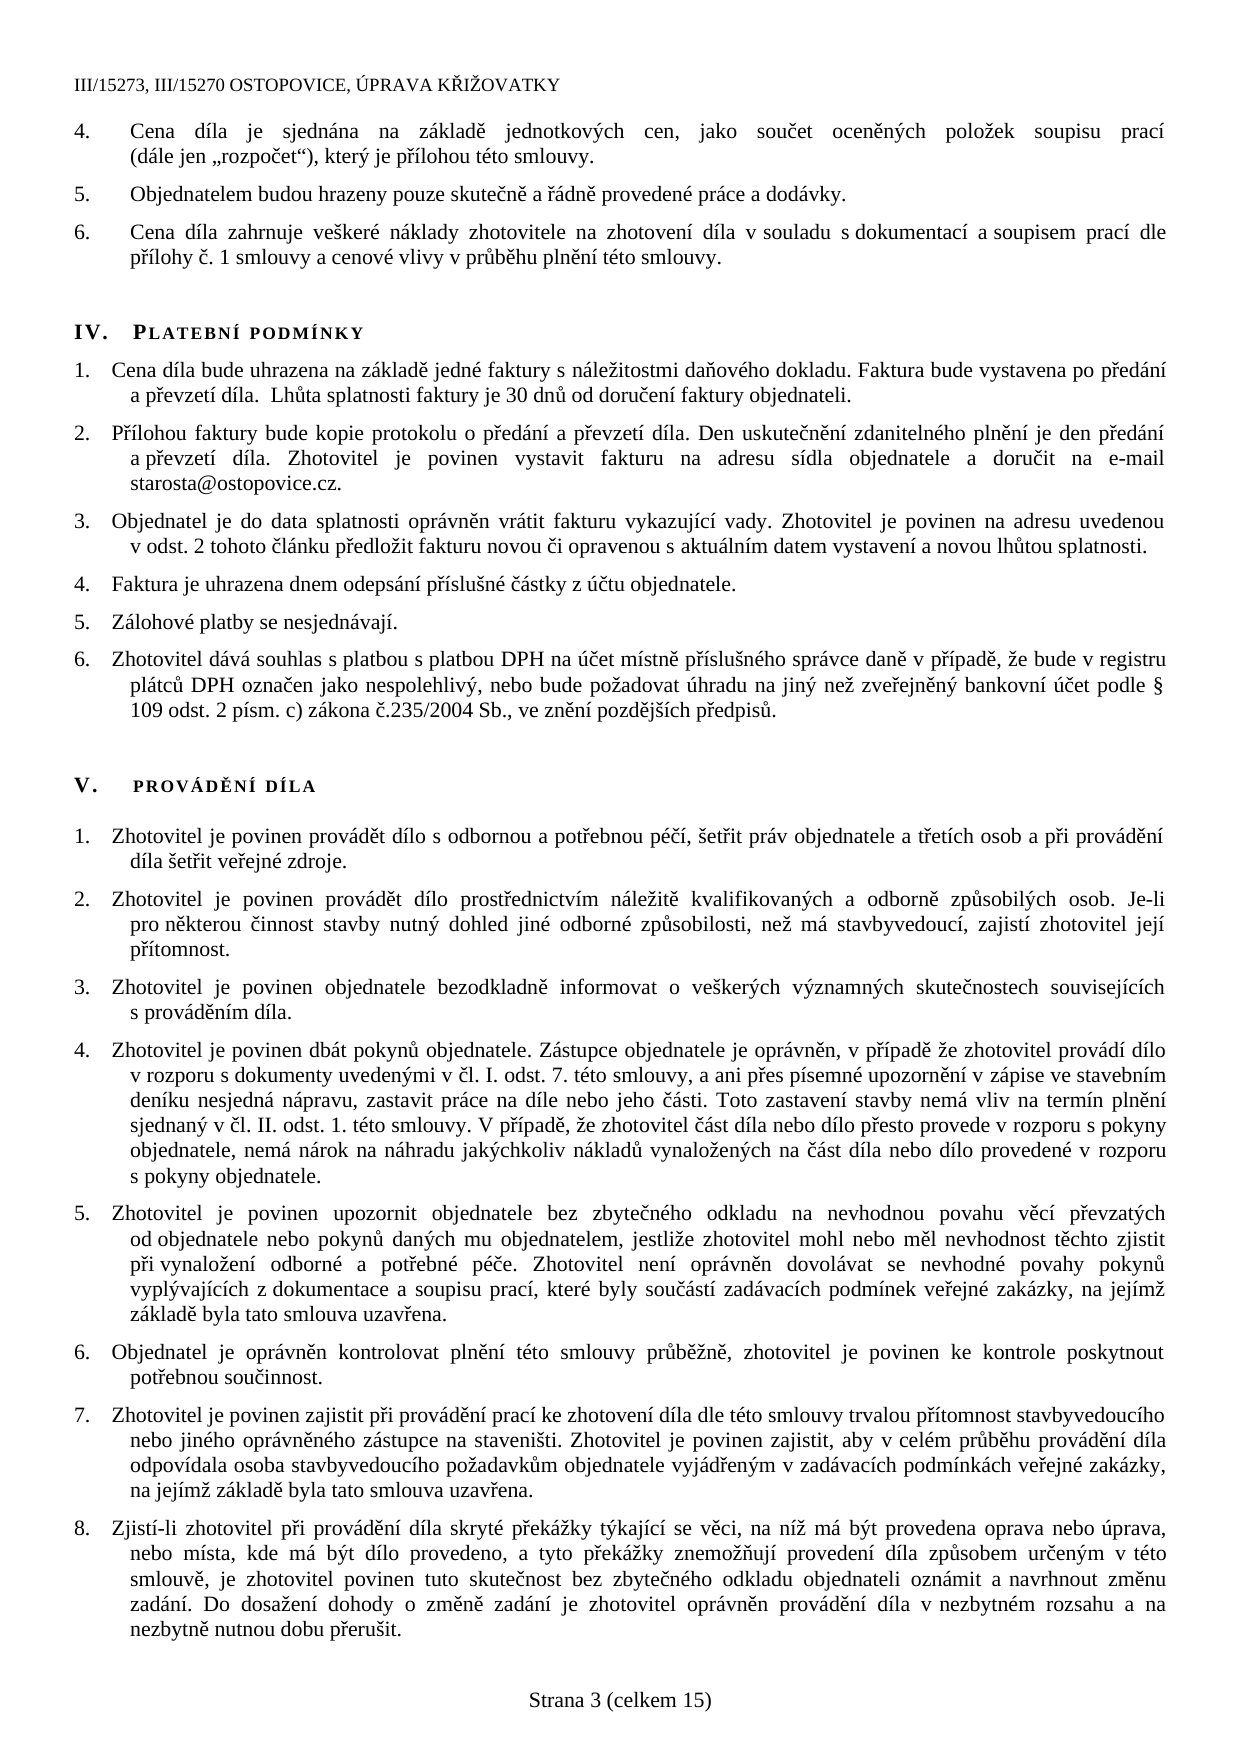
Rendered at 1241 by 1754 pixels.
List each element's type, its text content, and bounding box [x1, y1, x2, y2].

list Zhotovitel je povinen dbát pokynů objednatele. Zástupce objednatele je oprávněn, v případě že zhotovitel provádí dílo v rozporu s dokumenty uvedenými v čl. I. odst. 7. této smlouvy, a ani přes písemné upozornění v zápise ve stavebním deníku nesjedná nápravu, zastavit práce na díle nebo jeho části. Toto zastavení stavby nemá vliv na termín plnění sjednaný v čl. II. odst. 1. této smlouvy. V případě, že zhotovitel část díla nebo dílo přesto provede v rozporu s pokyny objednatele, nemá nárok na náhradu jakýchkoliv nákladů vynaložených na část díla nebo dílo provedené v rozporu s pokyny objednatele. [74, 1037, 1166, 1188]
list Platební podmínky [74, 319, 1166, 344]
list Zhotovitel je povinen zajistit při provádění prací ke zhotovení díla dle této smlouvy trvalou přítomnost stavbyvedoucího nebo jiného oprávněného zástupce na staveništi. Zhotovitel je povinen zajistit, aby v celém průběhu provádění díla odpovídala osoba stavbyvedoucího požadavkům objednatele vyjádřeným v zadávacích podmínkách veřejné zakázky, na jejímž základě byla tato smlouva uzavřena. [74, 1402, 1166, 1503]
list Objednatel je oprávněn kontrolovat plnění této smlouvy průběžně, zhotovitel je povinen ke kontrole poskytnout potřebnou součinnost. [74, 1339, 1166, 1389]
list Zhotovitel je povinen provádět dílo prostřednictvím náležitě kvalifikovaných a odborně způsobilých osob. Je-li pro některou činnost stavby nutný dohled jiné odborné způsobilosti, než má stavbyvedoucí, zajistí zhotovitel její přítomnost. [74, 886, 1166, 961]
list provádění díla [74, 772, 1166, 797]
list Zhotovitel je povinen provádět dílo s odbornou a potřebnou péčí, šetřit práv objednatele a třetích osob a při provádění díla šetřit veřejné zdroje. [74, 823, 1166, 873]
list Faktura je uhrazena dnem odepsání příslušné částky z účtu objednatele. [74, 571, 1166, 596]
list Zjistí-li zhotovitel při provádění díla skryté překážky týkající se věci, na níž má být provedena oprava nebo úprava, nebo místa, kde má být dílo provedeno, a tyto překážky znemožňují provedení díla způsobem určeným v této smlouvě, je zhotovitel povinen tuto skutečnost bez zbytečného odkladu objednateli oznámit a navrhnout změnu zadání. Do dosažení dohody o změně zadání je zhotovitel oprávněn provádění díla v nezbytném rozsahu a na nezbytně nutnou dobu přerušit. [74, 1515, 1166, 1641]
list Zhotovitel je povinen objednatele bezodkladně informovat o veškerých významných skutečnostech souvisejících s prováděním díla. [74, 974, 1166, 1024]
list Cena díla zahrnuje veškeré náklady zhotovitele na zhotovení díla v souladu s dokumentací a soupisem prací dle přílohy č. 1 smlouvy a cenové vlivy v průběhu plnění této smlouvy. [74, 219, 1166, 269]
list Objednatelem budou hrazeny pouze skutečně a řádně provedené práce a dodávky. [74, 181, 1166, 206]
list Zálohové platby se nesjednávají. [74, 609, 1166, 634]
list Objednatel je do data splatnosti oprávněn vrátit fakturu vykazující vady. Zhotovitel je povinen na adresu uvedenou v odst. 2 tohoto článku předložit fakturu novou či opravenou s aktuálním datem vystavení a novou lhůtou splatnosti. [74, 508, 1166, 558]
list Cena díla bude uhrazena na základě jedné faktury s náležitostmi daňového dokladu. Faktura bude vystavena po předání a převzetí díla. Lhůta splatnosti faktury je 30 dnů od doručení faktury objednateli. [74, 357, 1166, 407]
list Zhotovitel je povinen upozornit objednatele bez zbytečného odkladu na nevhodnou povahu věcí převzatých od objednatele nebo pokynů daných mu objednatelem, jestliže zhotovitel mohl nebo měl nevhodnost těchto zjistit při vynaložení odborné a potřebné péče. Zhotovitel není oprávněn dovolávat se nevhodné povahy pokynů vyplývajících z dokumentace a soupisu prací, které byly součástí zadávacích podmínek veřejné zakázky, na jejímž základě byla tato smlouva uzavřena. [74, 1200, 1166, 1326]
list Cena díla je sjednána na základě jednotkových cen, jako součet oceněných položek soupisu prací (dále jen „rozpočet“), který je přílohou této smlouvy. [74, 118, 1166, 168]
list Zhotovitel dává souhlas s platbou s platbou DPH na účet místně příslušného správce daně v případě, že bude v registru plátců DPH označen jako nespolehlivý, nebo bude požadovat úhradu na jiný než zveřejněný bankovní účet podle § 109 odst. 2 písm. c) zákona č.235/2004 Sb., ve znění pozdějších předpisů. [74, 646, 1166, 722]
list Přílohou faktury bude kopie protokolu o předání a převzetí díla. Den uskutečnění zdanitelného plnění je den předání a převzetí díla. Zhotovitel je povinen vystavit fakturu na adresu sídla objednatele a doručit na e-mail starosta@ostopovice.cz. [74, 420, 1166, 496]
